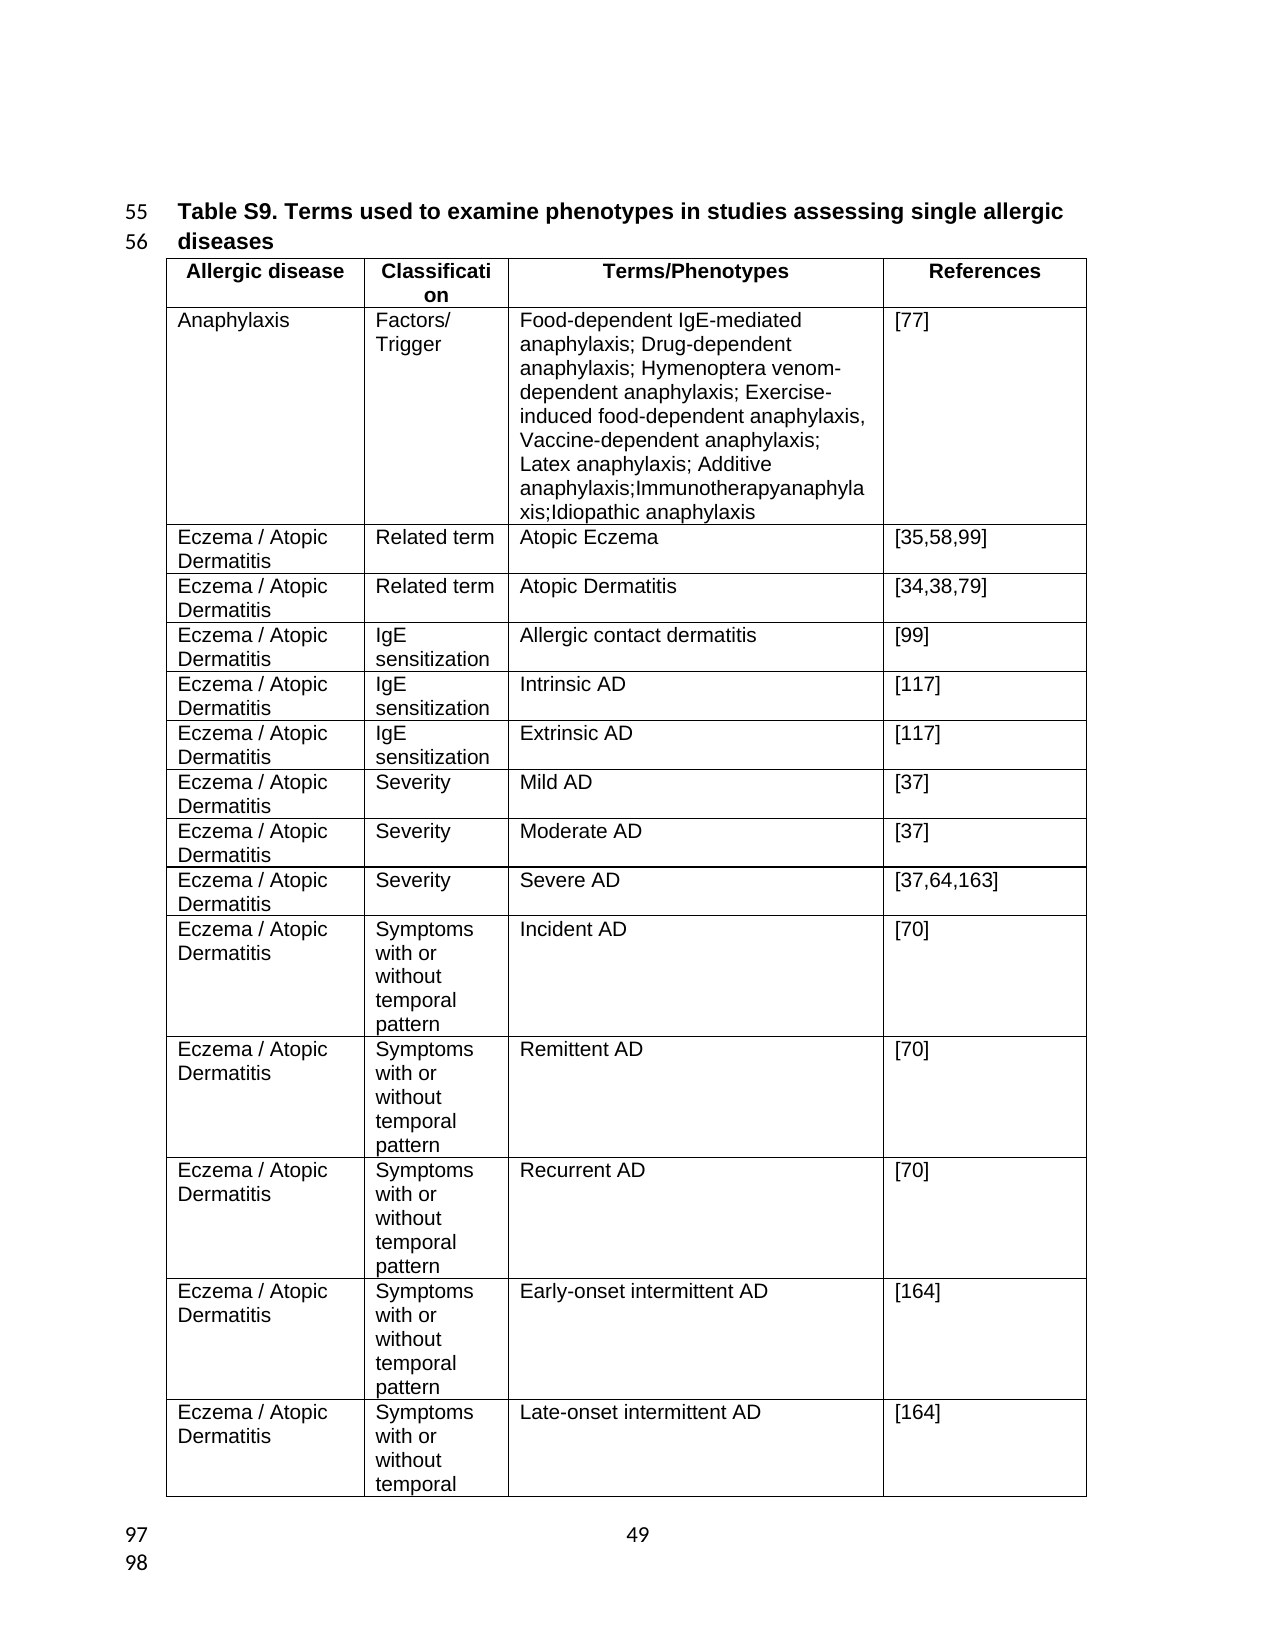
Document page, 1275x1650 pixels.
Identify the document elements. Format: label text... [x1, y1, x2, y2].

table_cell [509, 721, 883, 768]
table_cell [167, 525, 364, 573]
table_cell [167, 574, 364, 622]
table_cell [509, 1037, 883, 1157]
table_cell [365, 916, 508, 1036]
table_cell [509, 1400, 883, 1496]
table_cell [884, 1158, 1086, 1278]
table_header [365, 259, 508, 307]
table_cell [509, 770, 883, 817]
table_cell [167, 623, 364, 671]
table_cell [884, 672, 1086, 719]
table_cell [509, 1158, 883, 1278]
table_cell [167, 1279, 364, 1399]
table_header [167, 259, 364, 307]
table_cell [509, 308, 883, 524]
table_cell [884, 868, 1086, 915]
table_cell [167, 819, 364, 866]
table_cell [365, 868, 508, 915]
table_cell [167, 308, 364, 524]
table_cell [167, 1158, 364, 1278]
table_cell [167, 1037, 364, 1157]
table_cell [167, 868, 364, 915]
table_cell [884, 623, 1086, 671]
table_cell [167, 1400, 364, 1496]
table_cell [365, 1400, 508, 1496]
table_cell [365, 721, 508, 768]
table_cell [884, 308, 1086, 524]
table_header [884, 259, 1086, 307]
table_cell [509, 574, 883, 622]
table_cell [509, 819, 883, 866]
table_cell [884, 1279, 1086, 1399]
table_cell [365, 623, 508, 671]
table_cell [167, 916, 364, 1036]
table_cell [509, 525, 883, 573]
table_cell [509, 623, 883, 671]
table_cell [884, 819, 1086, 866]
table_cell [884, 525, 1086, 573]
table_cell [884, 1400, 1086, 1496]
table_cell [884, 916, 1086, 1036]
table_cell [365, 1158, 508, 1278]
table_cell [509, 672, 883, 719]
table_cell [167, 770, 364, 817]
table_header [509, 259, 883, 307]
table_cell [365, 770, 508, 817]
subtitle Table S9. Terms used to examine phenotypes in studies assessing single allergic diseases [177, 198, 1098, 254]
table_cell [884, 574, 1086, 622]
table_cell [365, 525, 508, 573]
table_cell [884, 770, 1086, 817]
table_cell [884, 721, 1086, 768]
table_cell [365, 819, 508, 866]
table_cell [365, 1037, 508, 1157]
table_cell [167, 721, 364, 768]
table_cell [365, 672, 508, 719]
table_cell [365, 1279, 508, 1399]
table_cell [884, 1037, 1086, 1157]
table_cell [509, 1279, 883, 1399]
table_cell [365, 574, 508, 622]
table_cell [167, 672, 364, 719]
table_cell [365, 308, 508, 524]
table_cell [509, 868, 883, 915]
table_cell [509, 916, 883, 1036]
